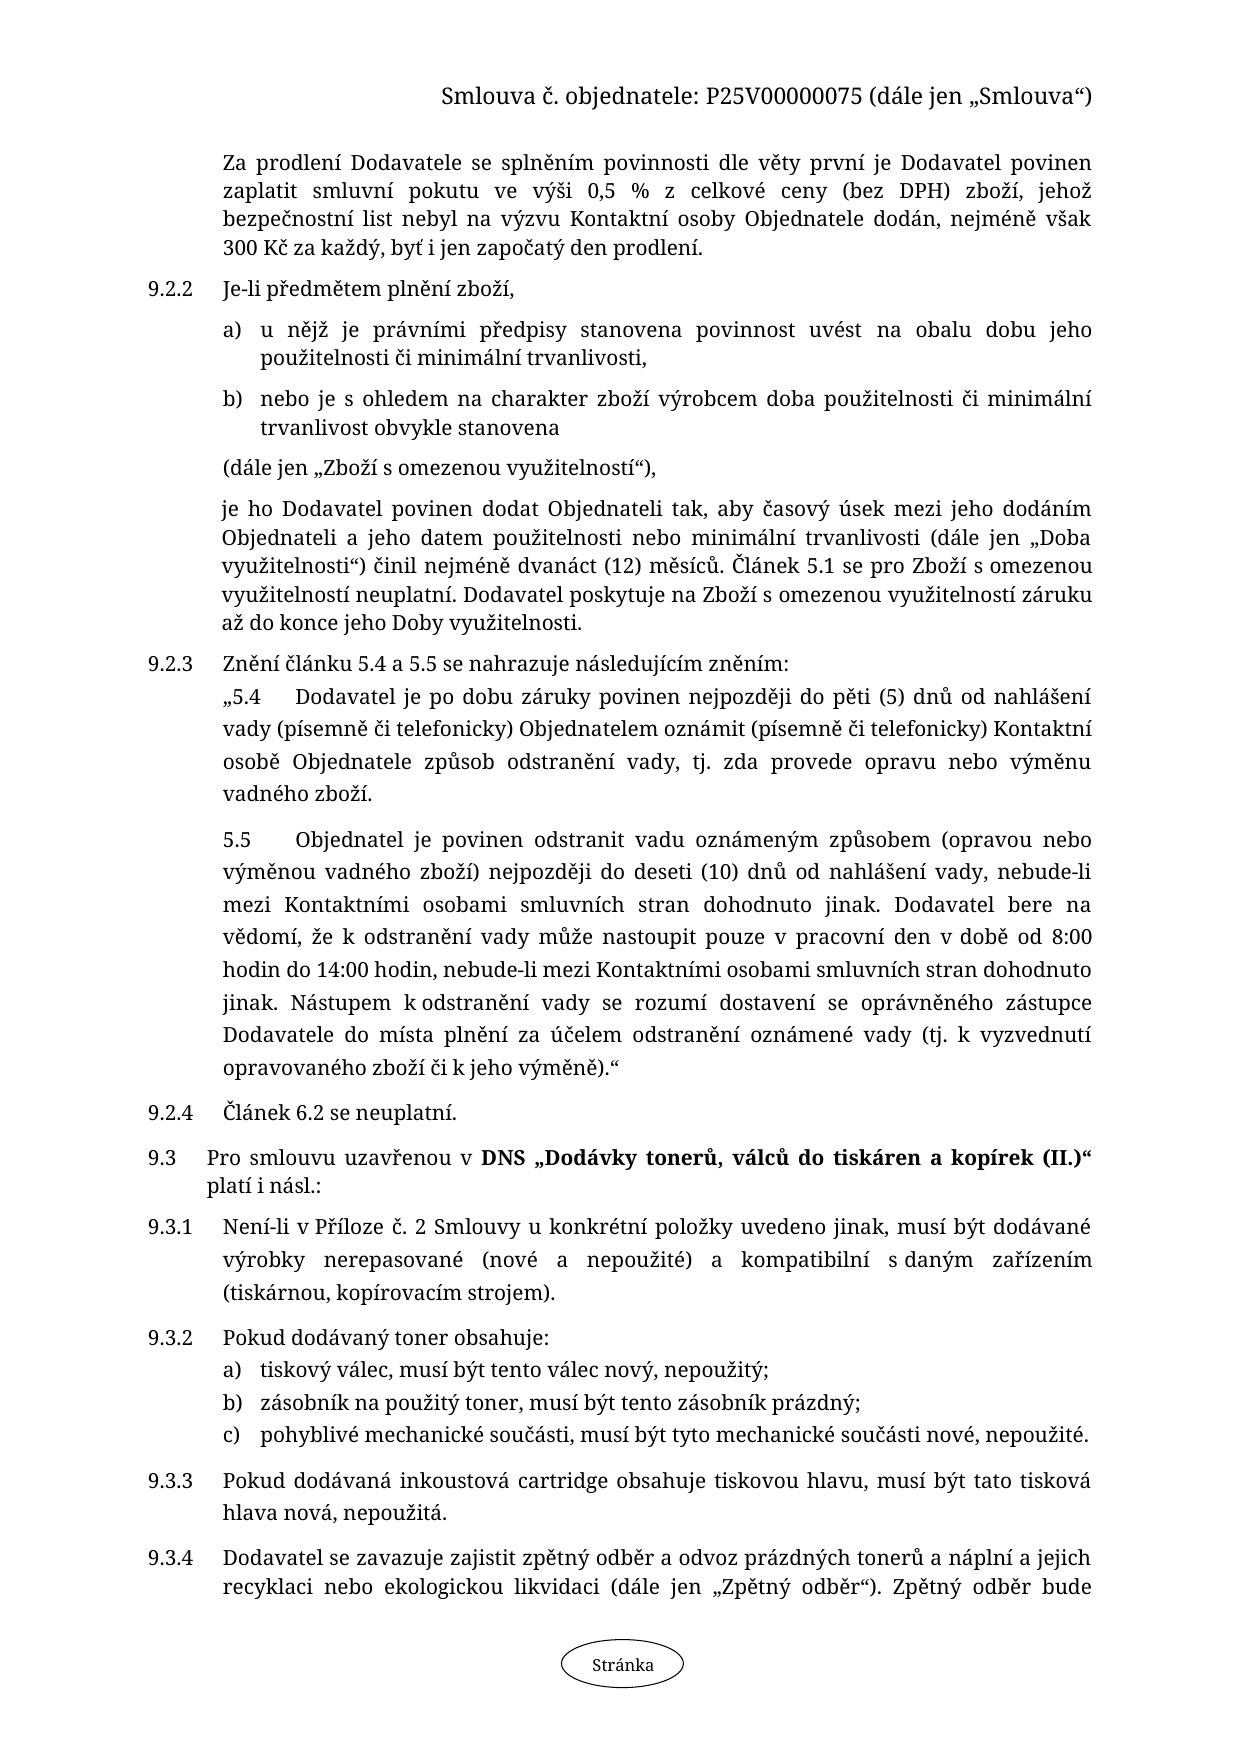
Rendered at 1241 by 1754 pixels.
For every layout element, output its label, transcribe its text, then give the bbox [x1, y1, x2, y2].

list zásobník na použitý toner, musí být tento zásobník prázdný; [223, 1388, 1093, 1416]
list Pokud dodávaná inkoustová cartridge obsahuje tiskovou hlavu, musí být tato tisková hlava nová, nepoužitá. [148, 1466, 1093, 1527]
list nebo je s ohledem na charakter zboží výrobcem doba použitelnosti či minimální trvanlivost obvykle stanovena [223, 384, 1093, 441]
list pohyblivé mechanické součásti, musí být tyto mechanické součásti nové, nepoužité. [223, 1421, 1093, 1449]
list „5.4 Dodavatel je po dobu záruky povinen nejpozději do pěti (5) dnů od nahlášení vady (písemně či telefonicky) Objednatelem oznámit (písemně či telefonicky) Kontaktní osobě Objednatele způsob odstranění vady, tj. zda provede opravu nebo výměnu vadného zboží. [223, 682, 1093, 808]
list Není-li v Příloze č. 2 Smlouvy u konkrétní položky uvedeno jinak, musí být dodávané výrobky nerepasované (nové a nepoužité) a kompatibilní s daným zařízením (tiskárnou, kopírovacím strojem). [148, 1212, 1093, 1306]
list Pokud dodávaný toner obsahuje: [148, 1323, 1093, 1351]
text (dále jen „Zboží s omezenou využitelností“), [223, 453, 1093, 482]
list Znění článku 5.4 a 5.5 se nahrazuje následujícím zněním: [148, 649, 1093, 678]
text je ho Dodavatel povinen dodat Objednateli tak, aby časový úsek mezi jeho dodáním Objednateli a jeho datem použitelnosti nebo minimální trvanlivosti (dále jen „Doba využitelnosti“) činil nejméně dvanáct (12) měsíců. Článek 5.1 se pro Zboží s omezenou využitelností neuplatní. Dodavatel poskytuje na Zboží s omezenou využitelností záruku až do konce jeho Doby využitelnosti. [221, 494, 1093, 637]
list Pro smlouvu uzavřenou v DNS „Dodávky tonerů, válců do tiskáren a kopírek (II.)“ platí i násl.: [148, 1143, 1093, 1200]
list 5.5 Objednatel je povinen odstranit vadu oznámeným způsobem (opravou nebo výměnou vadného zboží) nejpozději do deseti (10) dnů od nahlášení vady, nebude-li mezi Kontaktními osobami smluvních stran dohodnuto jinak. Dodavatel bere na vědomí, že k odstranění vady může nastoupit pouze v pracovní den v době od 8:00 hodin do 14:00 hodin, nebude-li mezi Kontaktními osobami smluvních stran dohodnuto jinak. Nástupem k odstranění vady se rozumí dostavení se oprávněného zástupce Dodavatele do místa plnění za účelem odstranění oznámené vady (tj. k vyzvednutí opravovaného zboží či k jeho výměně).“ [223, 825, 1093, 1081]
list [148, 1543, 1093, 1600]
list u nějž je právními předpisy stanovena povinnost uvést na obalu dobu jeho použitelnosti či minimální trvanlivosti, [223, 315, 1093, 372]
list Článek 6.2 se neuplatní. [148, 1098, 1093, 1126]
list Je-li předmětem plnění zboží, [148, 274, 1093, 302]
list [148, 148, 1093, 261]
list tiskový válec, musí být tento válec nový, nepoužitý; [223, 1355, 1093, 1384]
